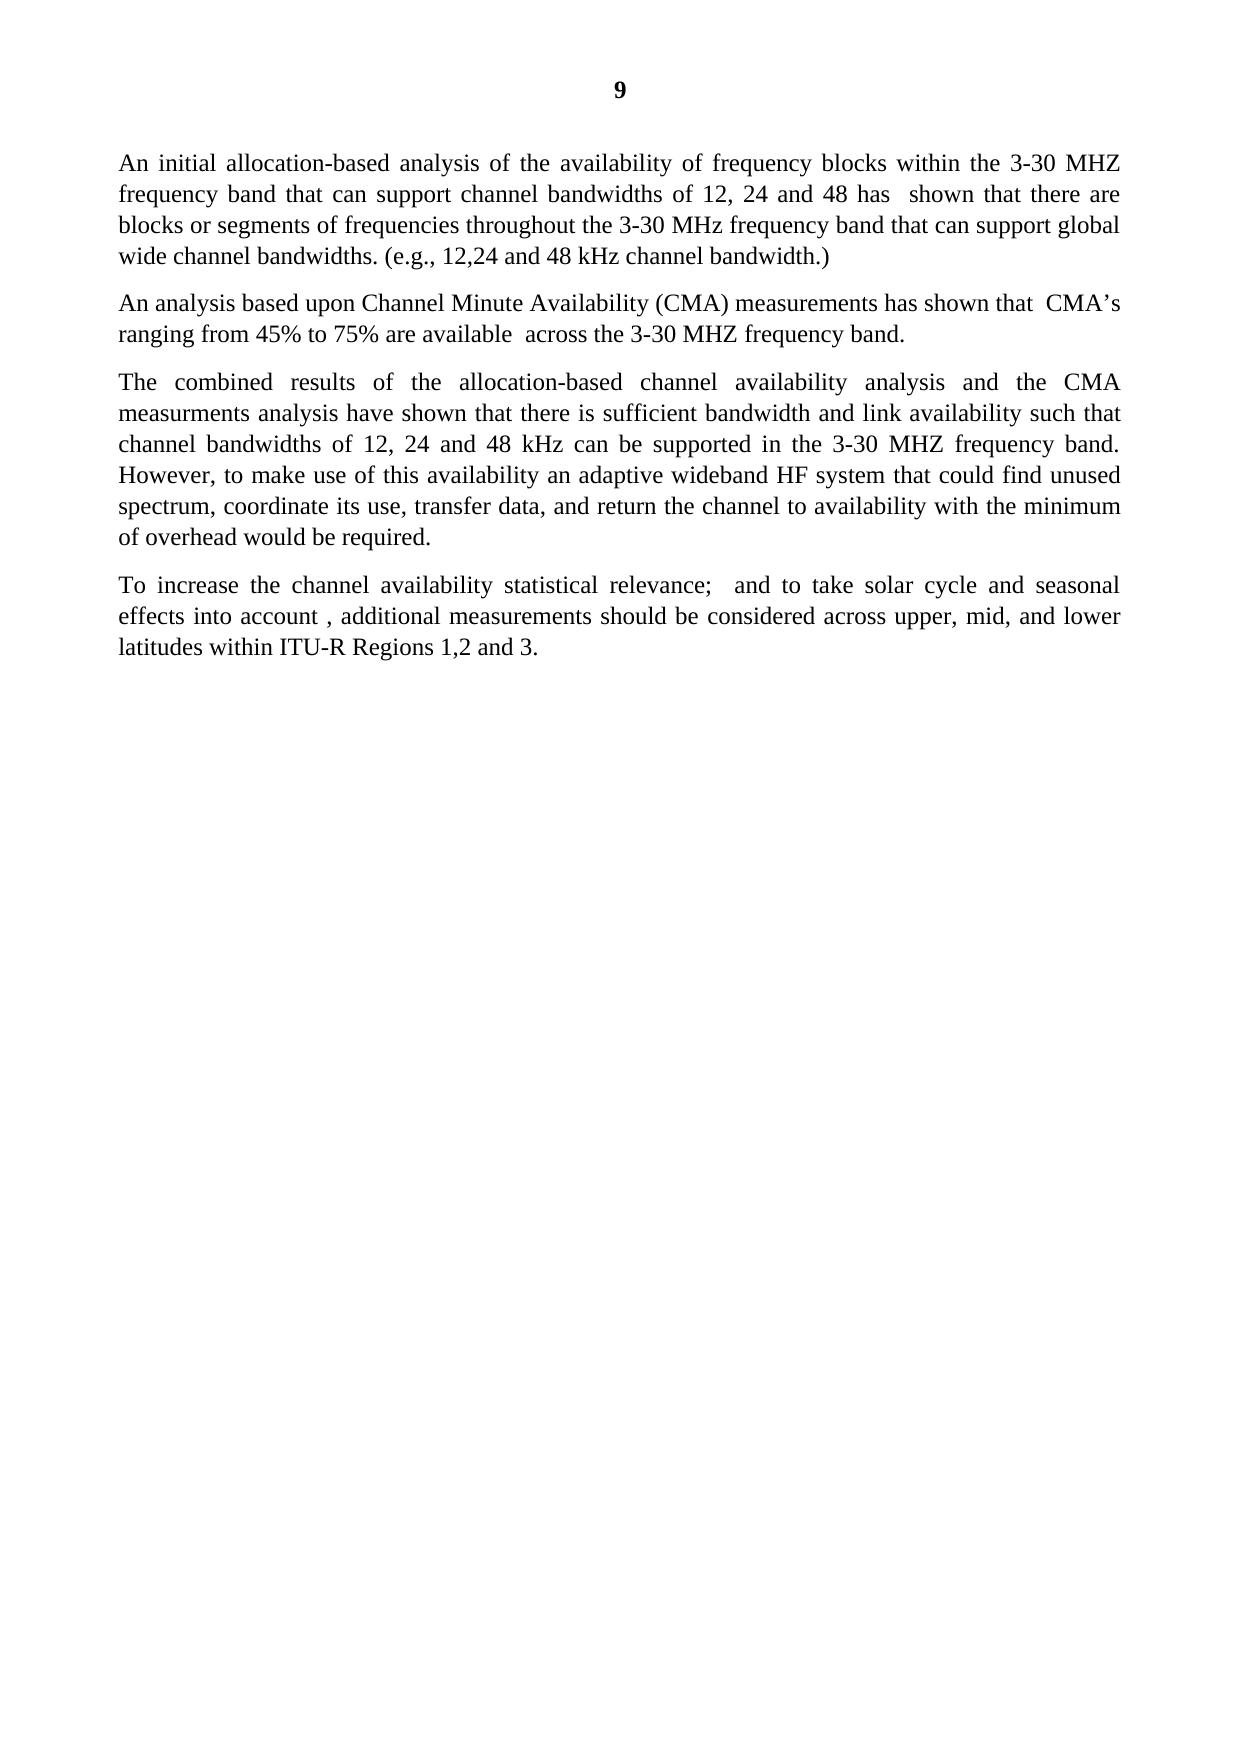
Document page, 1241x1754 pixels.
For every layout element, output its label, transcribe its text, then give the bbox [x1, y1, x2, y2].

text The combined results of the allocation-based channel availability analysis and the CMA measurments analysis have shown that there is sufficient bandwidth and link availability such that channel bandwidths of 12, 24 and 48 kHz can be supported in the 3-30 MHZ frequency band. However, to make use of this availability an adaptive wideband HF system that could find unused spectrum, coordinate its use, transfer data, and return the channel to availability with the minimum of overhead would be required. [118, 367, 1122, 551]
text An analysis based upon Channel Minute Availability (CMA) measurements has shown that CMA’s ranging from 45% to 75% are available across the 3-30 MHZ frequency band. [118, 288, 1122, 348]
text An initial allocation-based analysis of the availability of frequency blocks within the 3-30 MHZ frequency band that can support channel bandwidths of 12, 24 and 48 has shown that there are blocks or segments of frequencies throughout the 3-30 MHz frequency band that can support global wide channel bandwidths. (e.g., 12,24 and 48 kHz channel bandwidth.) [118, 148, 1122, 269]
text To increase the channel availability statistical relevance; and to take solar cycle and seasonal effects into account , additional measurements should be considered across upper, mid, and lower latitudes within ITU-R Regions 1,2 and 3. [118, 570, 1122, 661]
